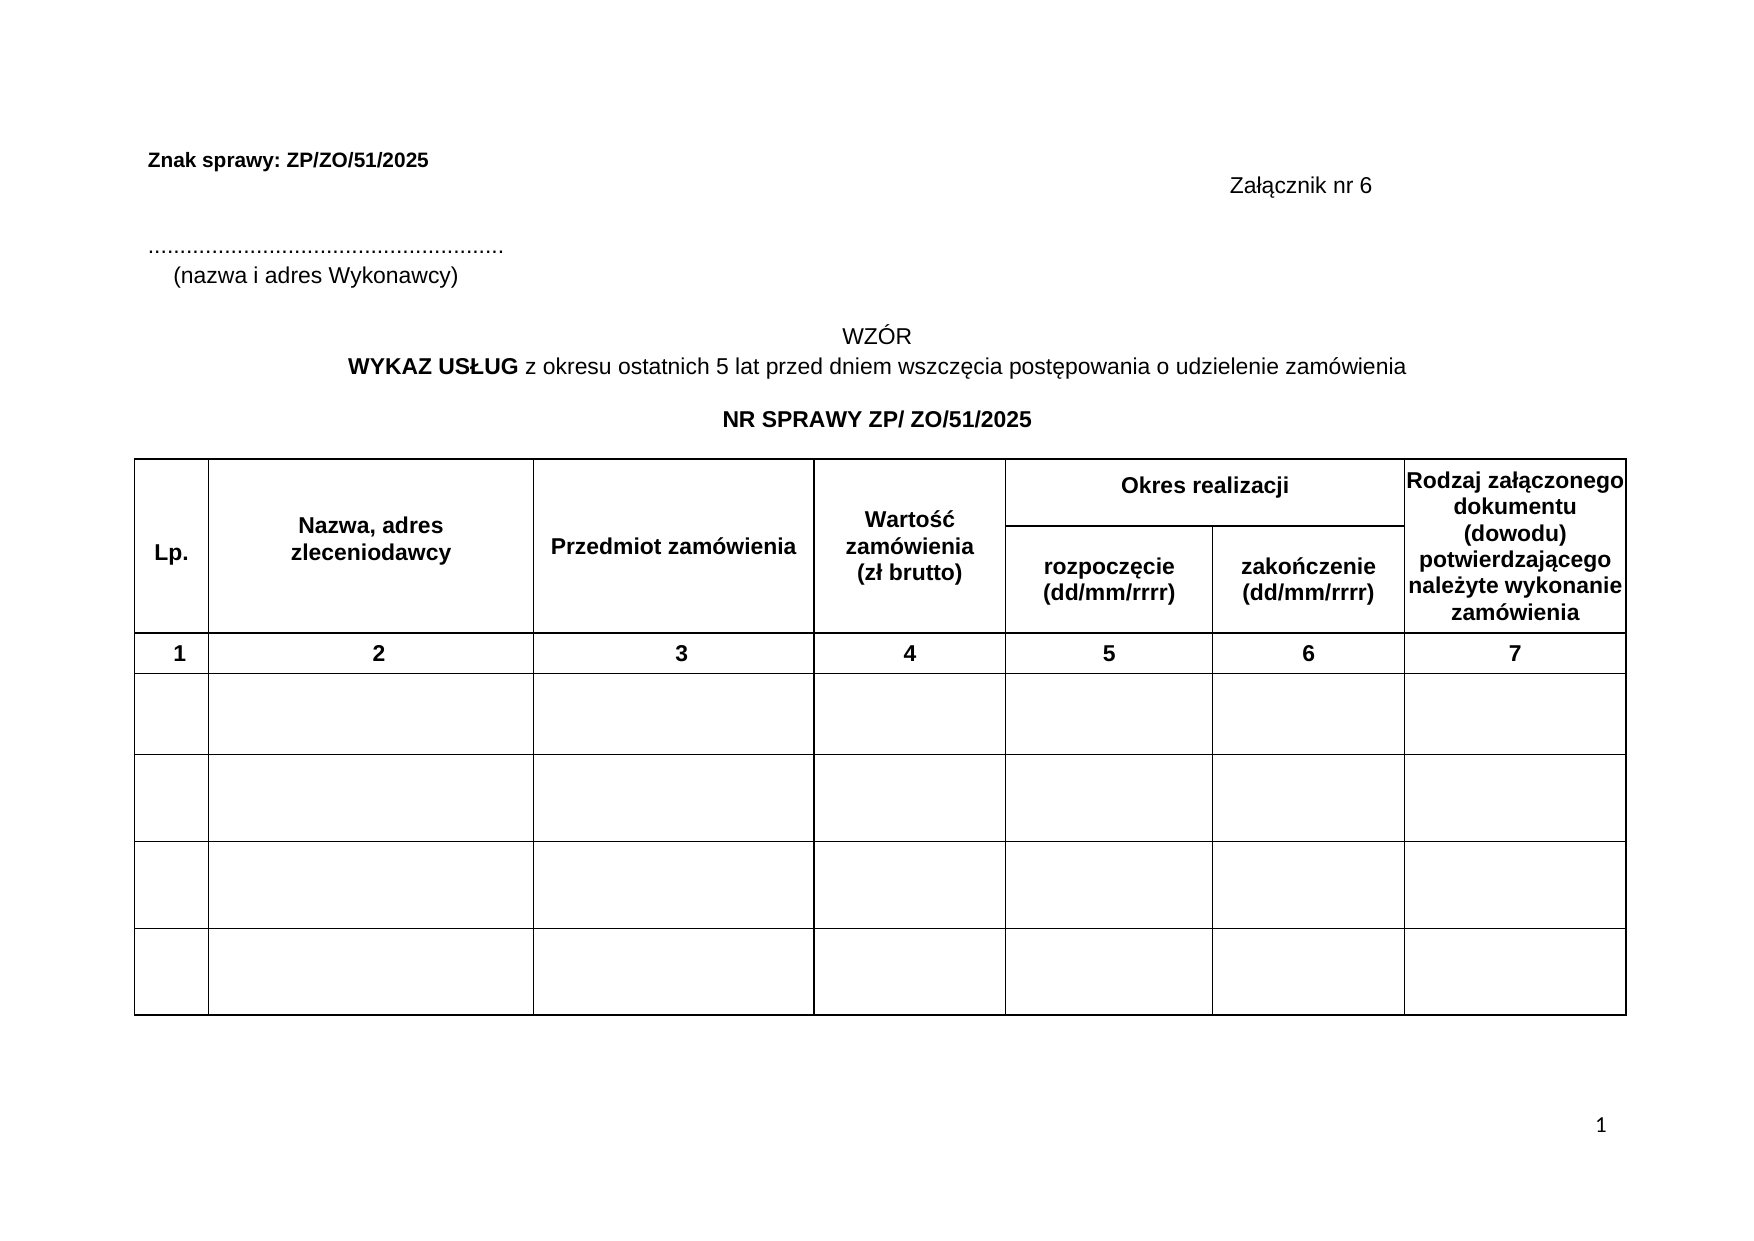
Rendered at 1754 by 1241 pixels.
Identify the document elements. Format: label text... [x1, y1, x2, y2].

table_cell [209, 842, 533, 928]
table_cell [815, 842, 1005, 928]
table_header Wartość zamówienia (zł brutto) [815, 460, 1005, 632]
table_header Nazwa, adres zleceniodawcy [209, 460, 533, 632]
table_header Przedmiot zamówienia [534, 460, 813, 632]
table_cell [534, 929, 813, 1014]
table_cell [1006, 674, 1212, 754]
table_cell 6 [1213, 634, 1404, 672]
text ........................................................ [148, 232, 1606, 258]
table_cell rozpoczęcie (dd/mm/rrrr) [1006, 527, 1212, 632]
table_header Rodzaj załączonego dokumentu (dowodu) potwierdzającego należyte wykonanie zamówienia [1405, 460, 1625, 632]
table_cell 1 [135, 634, 208, 672]
text WYKAZ USŁUG z okresu ostatnich 5 lat przed dniem wszczęcia postępowania o udzielenie zamówienia [148, 353, 1606, 379]
table_cell 3 [534, 634, 813, 672]
table_cell [1213, 929, 1404, 1014]
text (nazwa i adres Wykonawcy) [148, 262, 1606, 288]
table_cell [1006, 929, 1212, 1014]
table_cell [135, 929, 208, 1014]
table_cell zakończenie (dd/mm/rrrr) [1213, 527, 1404, 632]
table_cell [1213, 842, 1404, 928]
table_header Okres realizacji [1006, 460, 1404, 525]
table_cell [534, 842, 813, 928]
table_cell [1405, 842, 1625, 928]
table_header Lp. [135, 460, 208, 632]
text WZÓR [148, 323, 1606, 349]
table_cell [1006, 842, 1212, 928]
table_cell [1405, 929, 1625, 1014]
table_cell [1405, 755, 1625, 841]
table_cell [135, 842, 208, 928]
table_cell [534, 755, 813, 841]
table_cell 4 [815, 634, 1005, 672]
table_cell [534, 674, 813, 754]
text Załącznik nr 6 [811, 172, 1606, 198]
table_cell [1405, 674, 1625, 754]
table_cell [1213, 755, 1404, 841]
table_cell [815, 755, 1005, 841]
table_cell [1213, 674, 1404, 754]
text Znak sprawy: ZP/ZO/51/2025 [148, 148, 1606, 172]
text NR SPRAWY ZP/ ZO/51/2025 [148, 379, 1606, 432]
table_cell [815, 929, 1005, 1014]
table_cell 5 [1006, 634, 1212, 672]
table_cell 7 [1405, 634, 1625, 672]
table_cell [1006, 755, 1212, 841]
table_cell [135, 755, 208, 841]
table_cell [209, 929, 533, 1014]
table_cell [135, 674, 208, 754]
table_cell [209, 674, 533, 754]
table_cell [209, 755, 533, 841]
table_cell [815, 674, 1005, 754]
table_cell 2 [209, 634, 533, 672]
